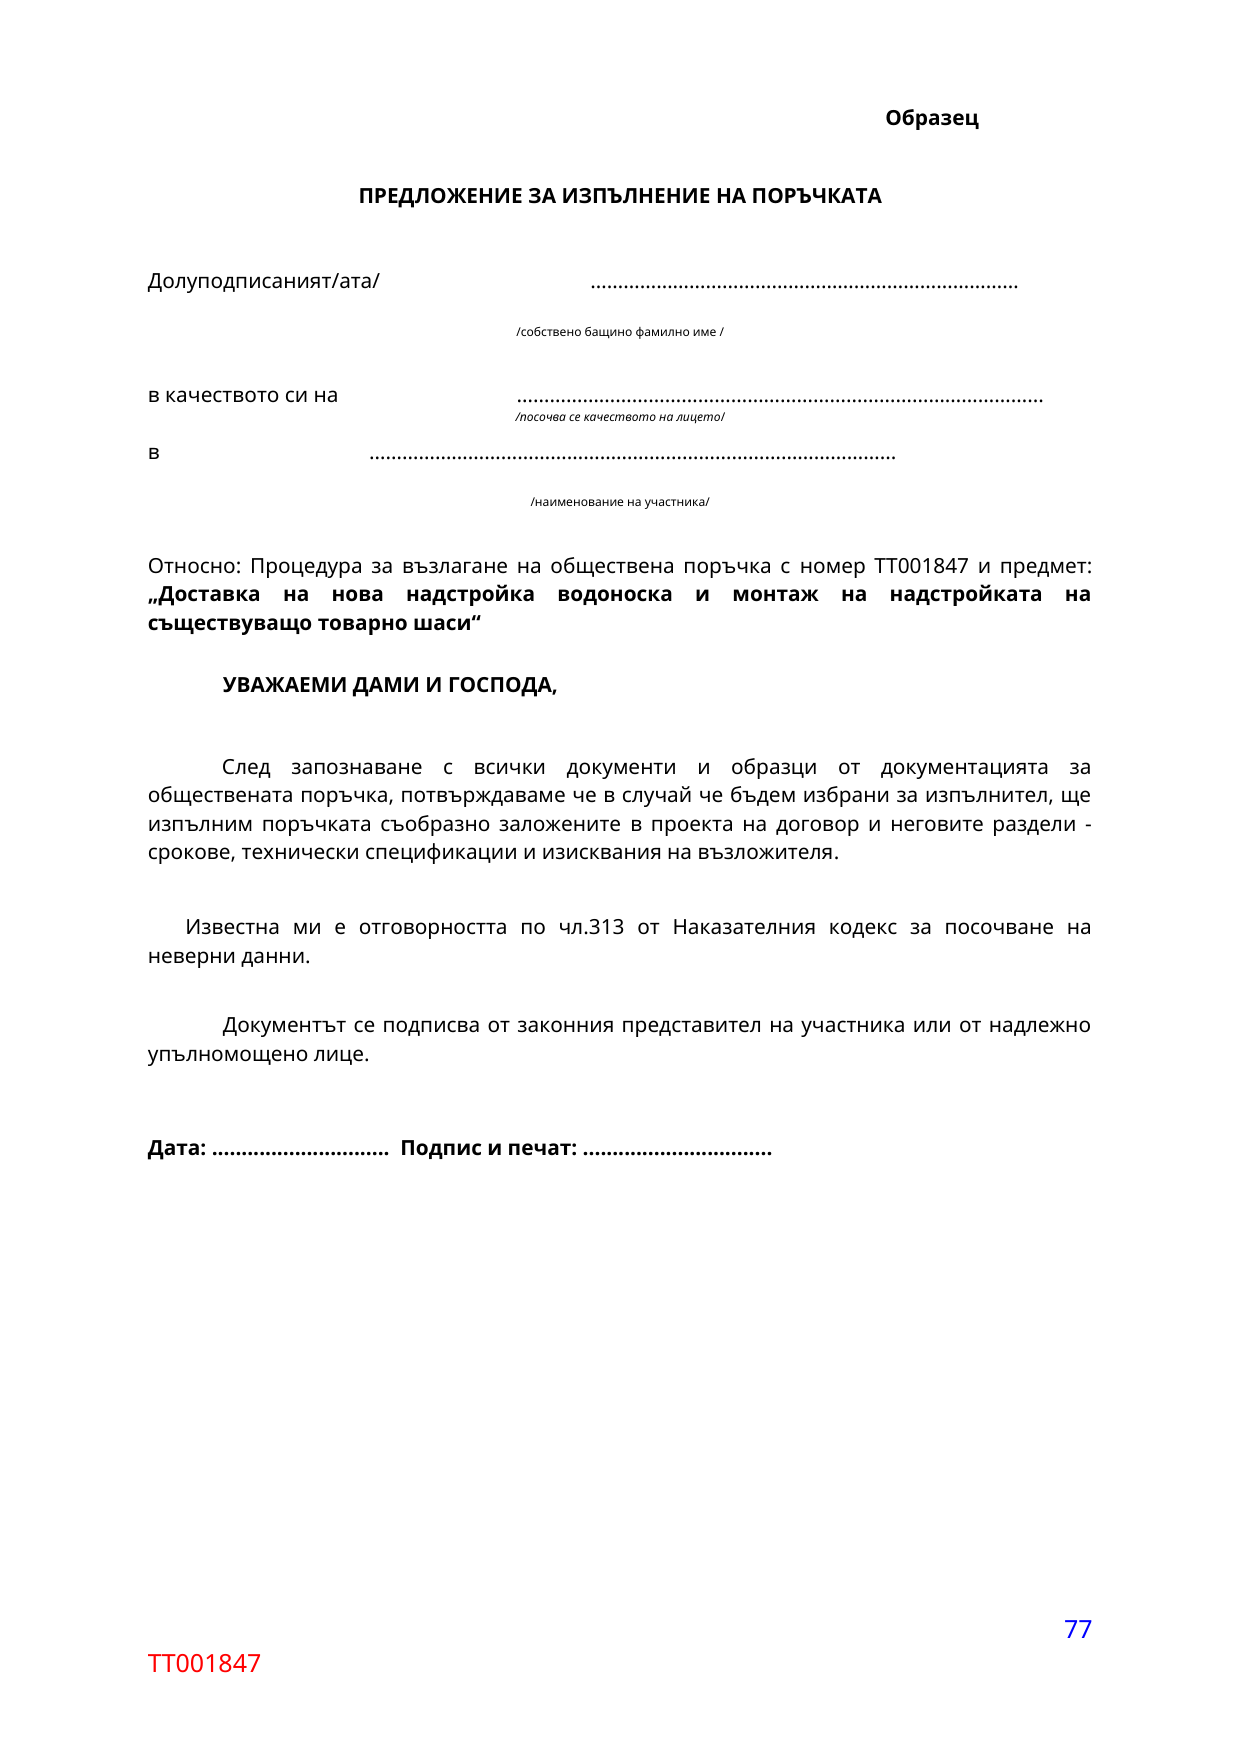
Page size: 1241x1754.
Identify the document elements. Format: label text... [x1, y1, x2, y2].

text Документът се подписва от законния представител на участника или от надлежно упълномощено лице. [148, 1010, 1092, 1067]
text Известна ми е отговорността по чл.313 от Наказателния кодекс за посочване на неверни данни. [148, 912, 1092, 969]
text УВАЖАЕМИ ДАМИ И ГОСПОДА, [148, 670, 1092, 699]
text Относно: Процедура за възлагане на обществена поръчка с номер ТТ001847 и предмет: „Доставка на нова надстройка водоноска и монтаж на надстройката на съществуващо товарно шаси“ [148, 551, 1092, 636]
text в качеството си на …………………………………………………………………………………... [148, 380, 1092, 409]
text /наименование на участника/ [148, 494, 1092, 522]
text Дата: .............................. Подпис и печат: ................................ [148, 1133, 1092, 1161]
text /собствено бащино фамилно име / [148, 323, 1092, 352]
text в …………………………………………………………………………………... [148, 437, 1092, 494]
text /посочва се качеството на лицето/ [148, 409, 1092, 437]
text ПРЕДЛОЖЕНИЕ ЗА ИЗПЪЛНЕНИЕ НА ПОРЪЧКАТА [148, 181, 1092, 209]
text Образец [811, 103, 1092, 132]
text След запознаване с всички документи и образци от документацията за обществената поръчка, потвърждаваме че в случай че бъдем избрани за изпълнител, ще изпълним поръчката съобразно заложените в проекта на договор и неговите раздели - срокове, технически спецификации и изисквания на възложителя. [148, 752, 1092, 866]
text Долуподписаният/ата/ …………………………………………………………………… [148, 266, 1092, 323]
